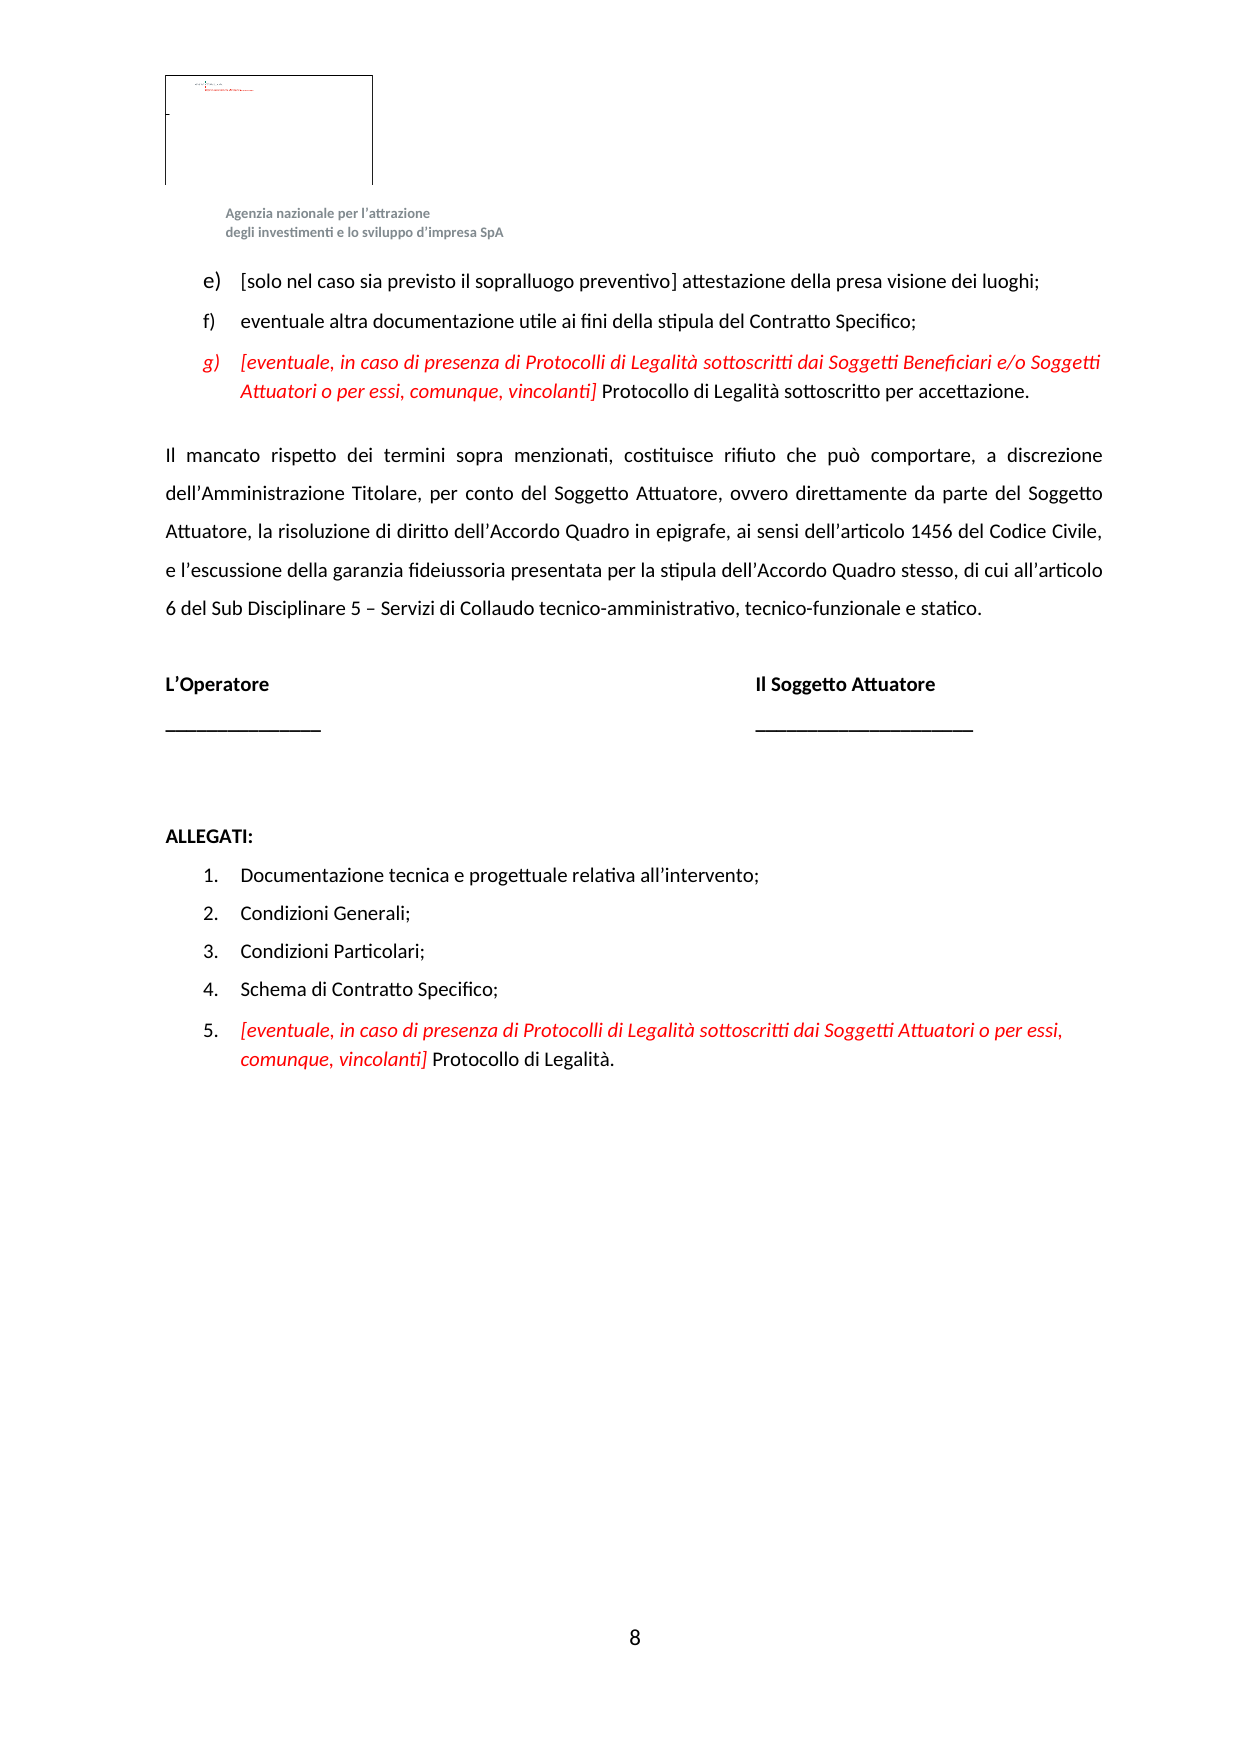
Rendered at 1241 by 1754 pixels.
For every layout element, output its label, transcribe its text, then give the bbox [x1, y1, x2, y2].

text _______________ _____________________ [165, 709, 1104, 735]
text L’Operatore Il Soggetto Attuatore [165, 671, 1104, 697]
text ALLEGATI: [165, 824, 1104, 849]
text Il mancato rispetto dei termini sopra menzionati, costituisce rifiuto che può comportare, a discrezione dell’Amministrazione Titolare, per conto del Soggetto Attuatore, ovvero direttamente da parte del Soggetto Attuatore, la risoluzione di diritto dell’Accordo Quadro in epigrafe, ai sensi dell’articolo 1456 del Codice Civile, e l’escussione della garanzia fideiussoria presentata per la stipula dell’Accordo Quadro stesso, di cui all’articolo 6 del Sub Disciplinare 5 – Servizi di Collaudo tecnico-amministrativo, tecnico-funzionale e statico. [165, 442, 1104, 620]
list [solo nel caso sia previsto il sopralluogo preventivo] attestazione della presa visione dei luoghi; [203, 266, 1104, 294]
list eventuale altra documentazione utile ai fini della stipula del Contratto Specifico; [203, 308, 1104, 333]
list [eventuale, in caso di presenza di Protocolli di Legalità sottoscritti dai Soggetti Attuatori o per essi, comunque, vincolanti] Protocollo di Legalità. [203, 1014, 1104, 1073]
list Condizioni Particolari; [203, 938, 1104, 963]
list Documentazione tecnica e progettuale relativa all’intervento; [203, 862, 1104, 887]
list Condizioni Generali; [203, 900, 1104, 925]
list [eventuale, in caso di presenza di Protocolli di Legalità sottoscritti dai Soggetti Beneficiari e/o Soggetti Attuatori o per essi, comunque, vincolanti] Protocollo di Legalità sottoscritto per accettazione. [203, 346, 1104, 404]
list Schema di Contratto Specifico; [203, 976, 1104, 1002]
